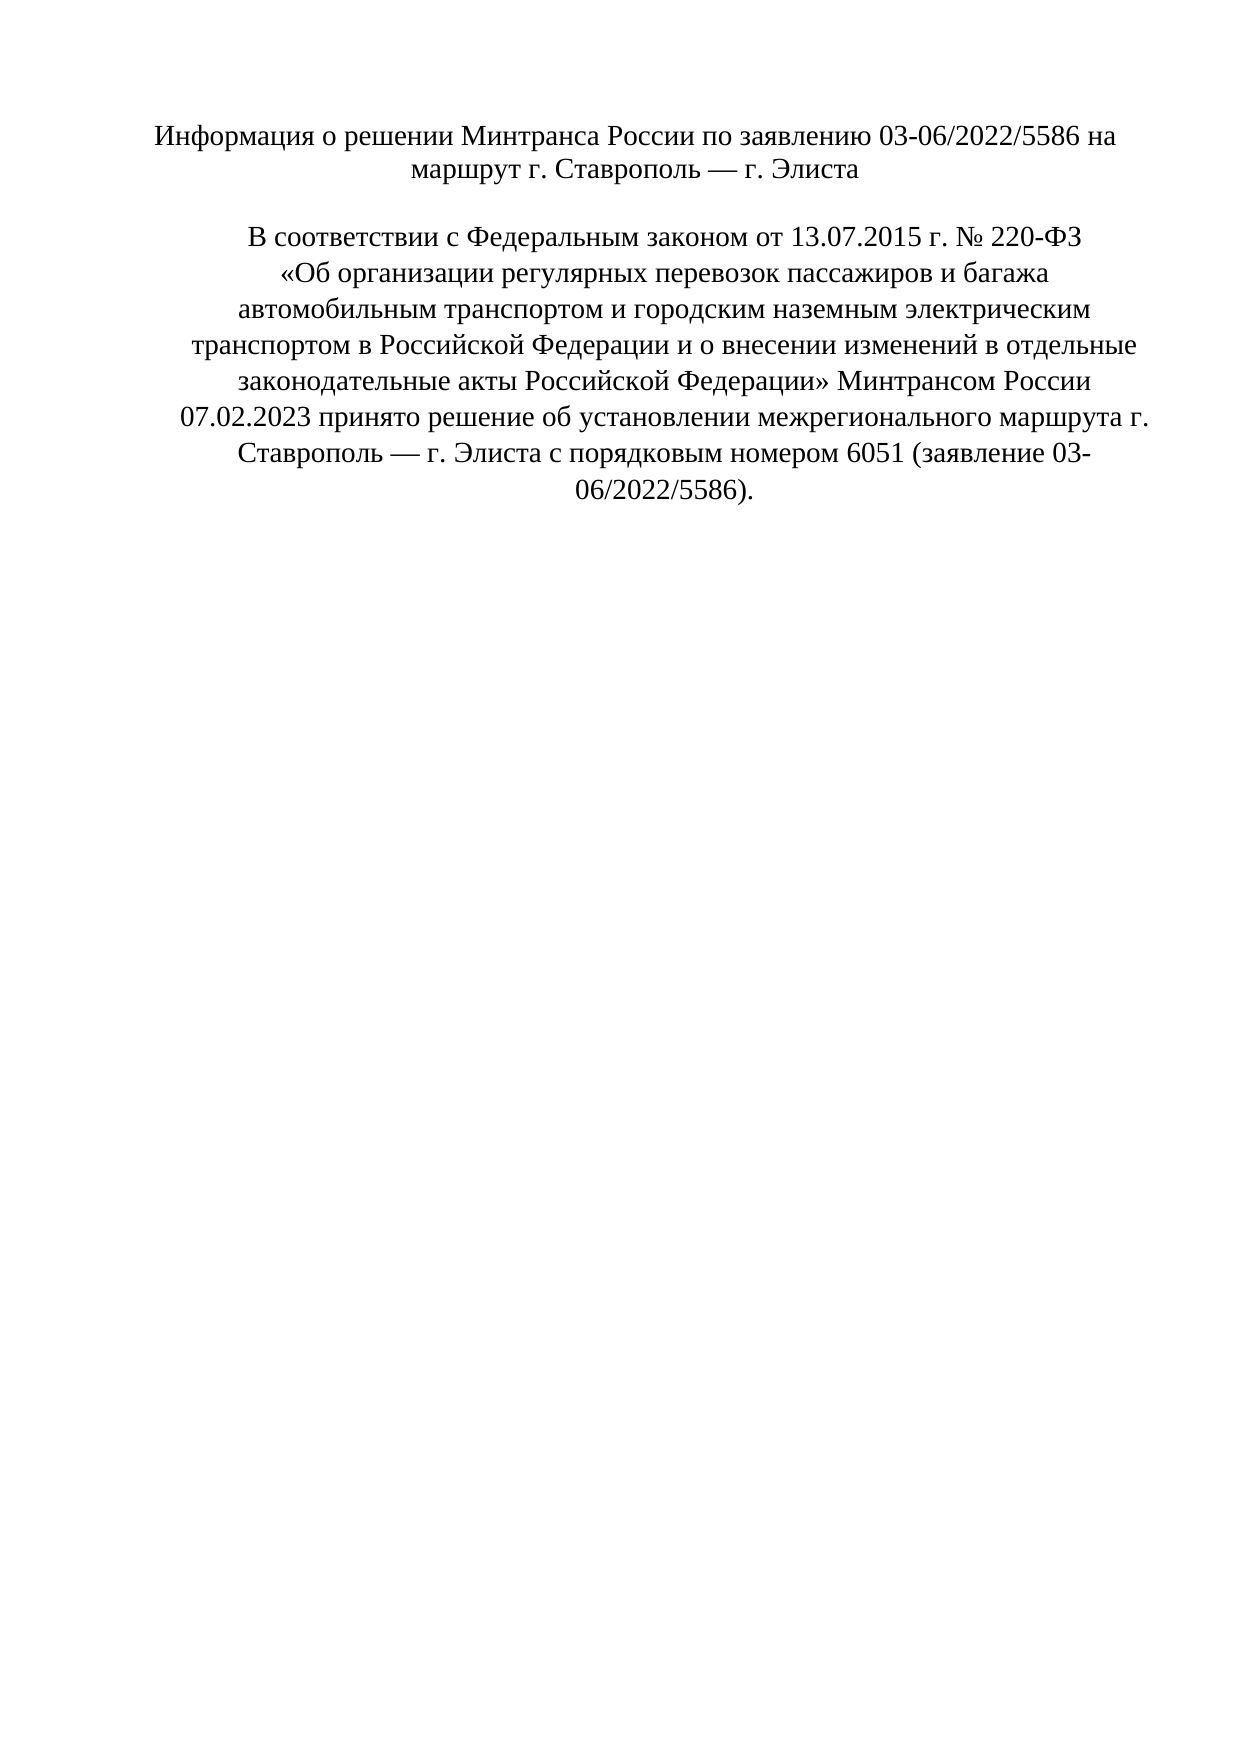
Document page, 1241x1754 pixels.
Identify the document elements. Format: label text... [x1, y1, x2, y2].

text Информация о решении Минтранса России по заявлению 03-06/2022/5586 на маршрут г. Ставрополь — г. Элиста [118, 118, 1152, 185]
text В соответствии с Федеральным законом от 13.07.2015 г. № 220-ФЗ «Об организации регулярных перевозок пассажиров и багажа автомобильным транспортом и городским наземным электрическим транспортом в Российской Федерации и о внесении изменений в отдельные законодательные акты Российской Федерации» Минтрансом России 07.02.2023 принято решение об установлении межрегионального маршрута г. Ставрополь — г. Элиста с порядковым номером 6051 (заявление 03-06/2022/5586). [177, 219, 1152, 505]
